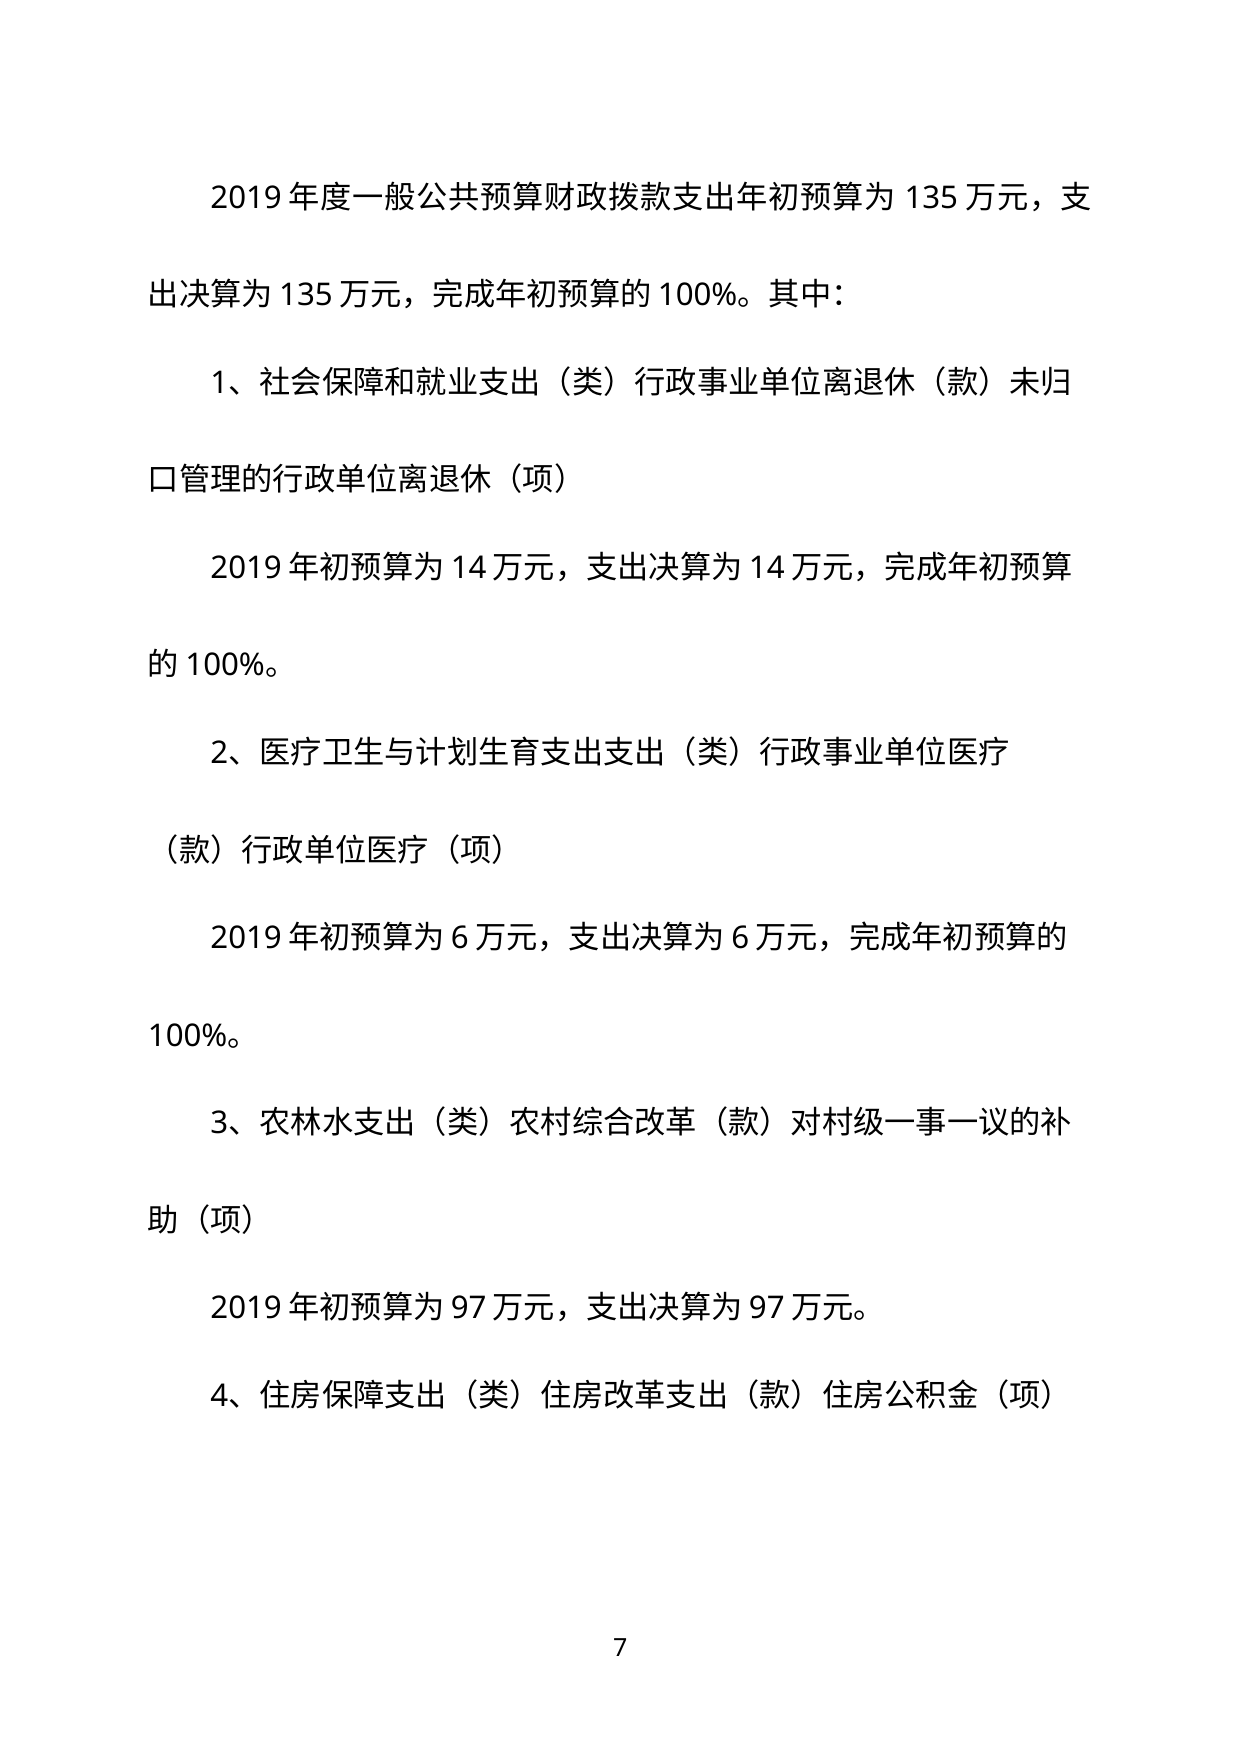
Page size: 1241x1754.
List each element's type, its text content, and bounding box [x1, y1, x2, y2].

text 2019年初预算为97万元，支出决算为97万元。 [148, 1273, 1092, 1338]
text 2019年初预算为6万元，支出决算为6万元，完成年初预算的100%。 [148, 903, 1092, 1065]
text 1、社会保障和就业支出（类）行政事业单位离退休（款）未归口管理的行政单位离退休（项） [148, 347, 1092, 510]
text 2、医疗卫生与计划生育支出支出（类）行政事业单位医疗（款）行政单位医疗（项） [148, 717, 1092, 880]
text 2019年初预算为14万元，支出决算为14万元，完成年初预算的100%。 [148, 532, 1092, 695]
text 4、住房保障支出（类）住房改革支出（款）住房公积金（项） [148, 1361, 1092, 1426]
text 2019年度一般公共预算财政拨款支出年初预算为135万元，支出决算为135万元，完成年初预算的100%。其中： [148, 162, 1092, 324]
text 3、农林水支出（类）农村综合改革（款）对村级一事一议的补助（项） [148, 1088, 1092, 1250]
